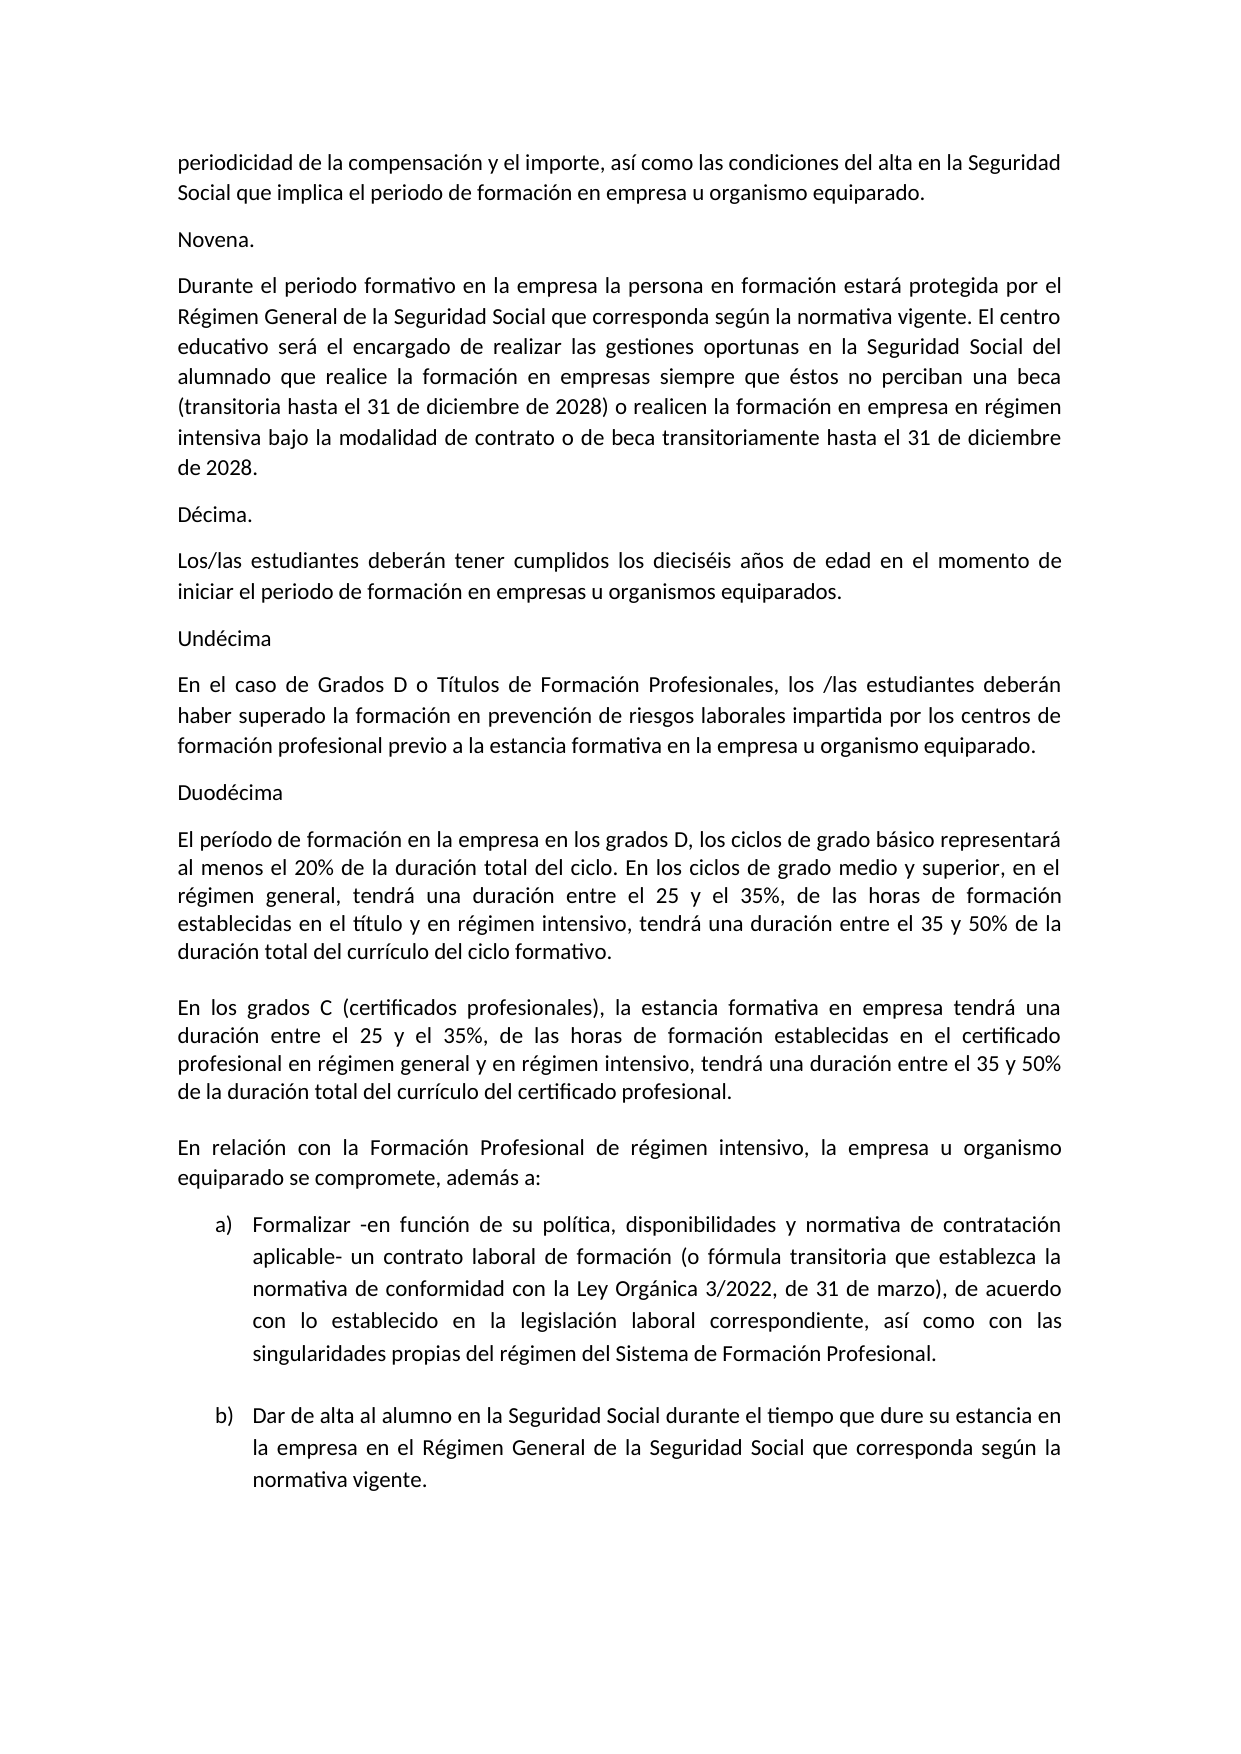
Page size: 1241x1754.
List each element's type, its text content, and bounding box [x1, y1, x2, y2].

list Formalizar -en función de su política, disponibilidades y normativa de contratación aplicable- un contrato laboral de formación (o fórmula transitoria que establezca la normativa de conformidad con la Ley Orgánica 3/2022, de 31 de marzo), de acuerdo con lo establecido en la legislación laboral correspondiente, así como con las singularidades propias del régimen del Sistema de Formación Profesional. [215, 1210, 1063, 1367]
list El período de formación en la empresa en los grados D, los ciclos de grado básico representará al menos el 20% de la duración total del ciclo. En los ciclos de grado medio y superior, en el régimen general, tendrá una duración entre el 25 y el 35%, de las horas de formación establecidas en el título y en régimen intensivo, tendrá una duración entre el 35 y 50% de la duración total del currículo del ciclo formativo. [177, 825, 1063, 965]
text Los/las estudiantes deberán tener cumplidos los dieciséis años de edad en el momento de iniciar el periodo de formación en empresas u organismos equiparados. [177, 547, 1063, 605]
list En los grados C (certificados profesionales), la estancia formativa en empresa tendrá una duración entre el 25 y el 35%, de las horas de formación establecidas en el certificado profesional en régimen general y en régimen intensivo, tendrá una duración entre el 35 y 50% de la duración total del currículo del certificado profesional. [177, 993, 1063, 1105]
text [177, 148, 1063, 206]
text Décima. [177, 500, 1063, 528]
text En el caso de Grados D o Títulos de Formación Profesionales, los /las estudiantes deberán haber superado la formación en prevención de riesgos laborales impartida por los centros de formación profesional previo a la estancia formativa en la empresa u organismo equiparado. [177, 671, 1063, 759]
text Undécima [177, 624, 1063, 652]
list Dar de alta al alumno en la Seguridad Social durante el tiempo que dure su estancia en la empresa en el Régimen General de la Seguridad Social que corresponda según la normativa vigente. [215, 1401, 1063, 1493]
text Duodécima [177, 778, 1063, 806]
text En relación con la Formación Profesional de régimen intensivo, la empresa u organismo equiparado se compromete, además a: [177, 1133, 1063, 1191]
text Durante el periodo formativo en la empresa la persona en formación estará protegida por el Régimen General de la Seguridad Social que corresponda según la normativa vigente. El centro educativo será el encargado de realizar las gestiones oportunas en la Seguridad Social del alumnado que realice la formación en empresas siempre que éstos no perciban una beca (transitoria hasta el 31 de diciembre de 2028) o realicen la formación en empresa en régimen intensiva bajo la modalidad de contrato o de beca transitoriamente hasta el 31 de diciembre de 2028. [177, 272, 1063, 481]
text Novena. [177, 225, 1063, 253]
